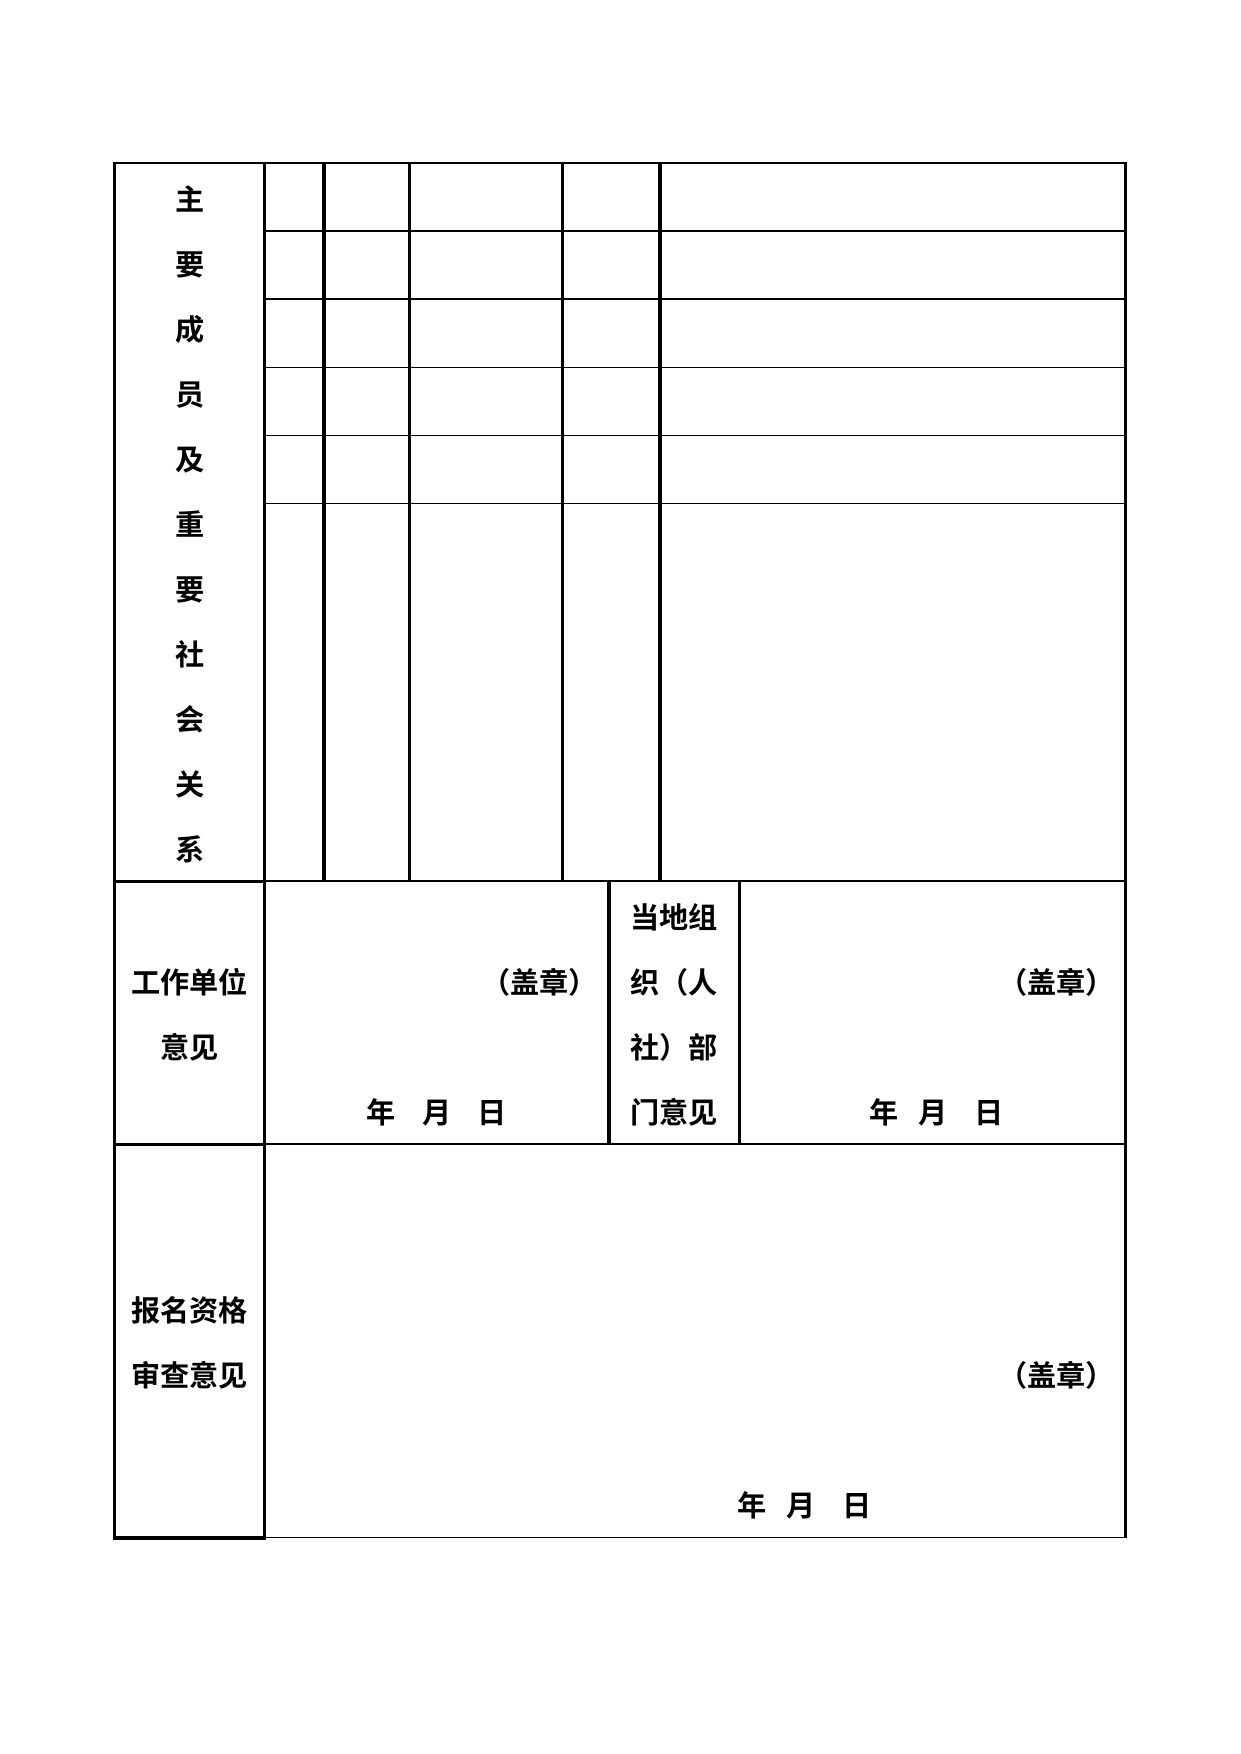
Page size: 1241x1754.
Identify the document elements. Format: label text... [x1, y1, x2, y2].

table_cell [116, 164, 263, 880]
table_cell [564, 436, 658, 503]
table_cell [411, 436, 561, 503]
table_cell [662, 300, 1124, 366]
table_cell [662, 368, 1124, 434]
table_cell [662, 504, 1124, 880]
table_cell [326, 164, 408, 230]
table_cell （盖章） 年 月 日 [266, 882, 607, 1143]
table_cell （盖章） 年 月 日 [266, 1145, 1124, 1536]
table_cell [411, 300, 561, 366]
table_cell [266, 504, 322, 880]
table_cell [266, 368, 322, 434]
table_cell [326, 436, 408, 503]
table_cell [564, 504, 658, 880]
table_cell [564, 164, 658, 230]
table_cell 当地组织（人社）部门意见 [611, 882, 738, 1143]
table_cell [266, 164, 322, 230]
table_cell [662, 164, 1124, 230]
table_cell [662, 232, 1124, 298]
table_cell [266, 300, 322, 366]
table_cell [564, 300, 658, 366]
table_cell [326, 368, 408, 434]
table_cell 工作单位意见 [116, 883, 263, 1143]
table_cell [411, 164, 561, 230]
table_cell [564, 368, 658, 434]
table_cell [564, 232, 658, 298]
table_cell [411, 232, 561, 298]
table_cell 报名资格审查意见 [116, 1146, 263, 1536]
table_cell [266, 436, 322, 503]
table_cell [662, 436, 1124, 503]
table_cell [411, 504, 561, 880]
table_cell [266, 232, 322, 298]
table_cell [326, 232, 408, 298]
table_cell [411, 368, 561, 434]
table_cell [326, 504, 408, 880]
table_cell （盖章） 年 月 日 [741, 882, 1124, 1143]
table_cell [326, 300, 408, 366]
